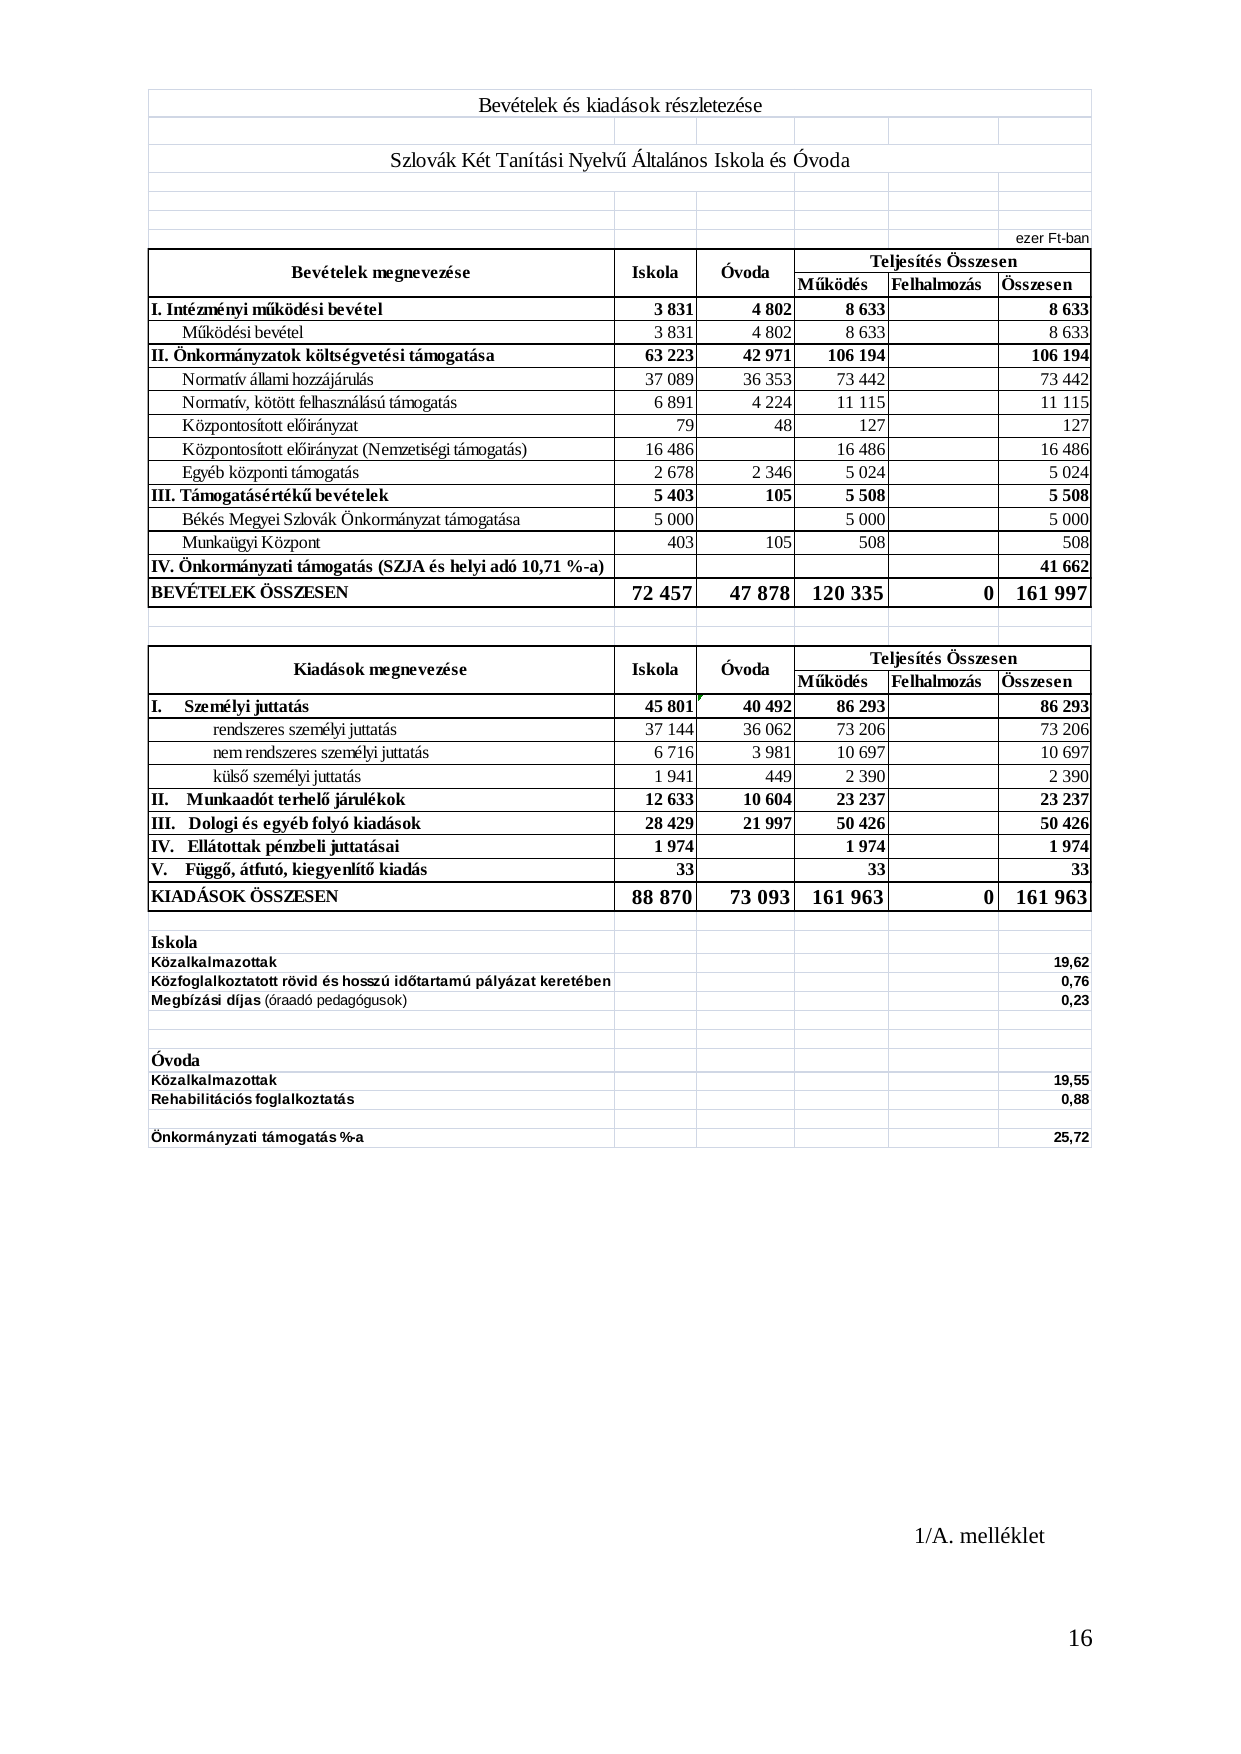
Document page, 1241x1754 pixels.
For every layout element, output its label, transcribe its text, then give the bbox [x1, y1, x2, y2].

text 1/A. melléklet [148, 1522, 1093, 1548]
